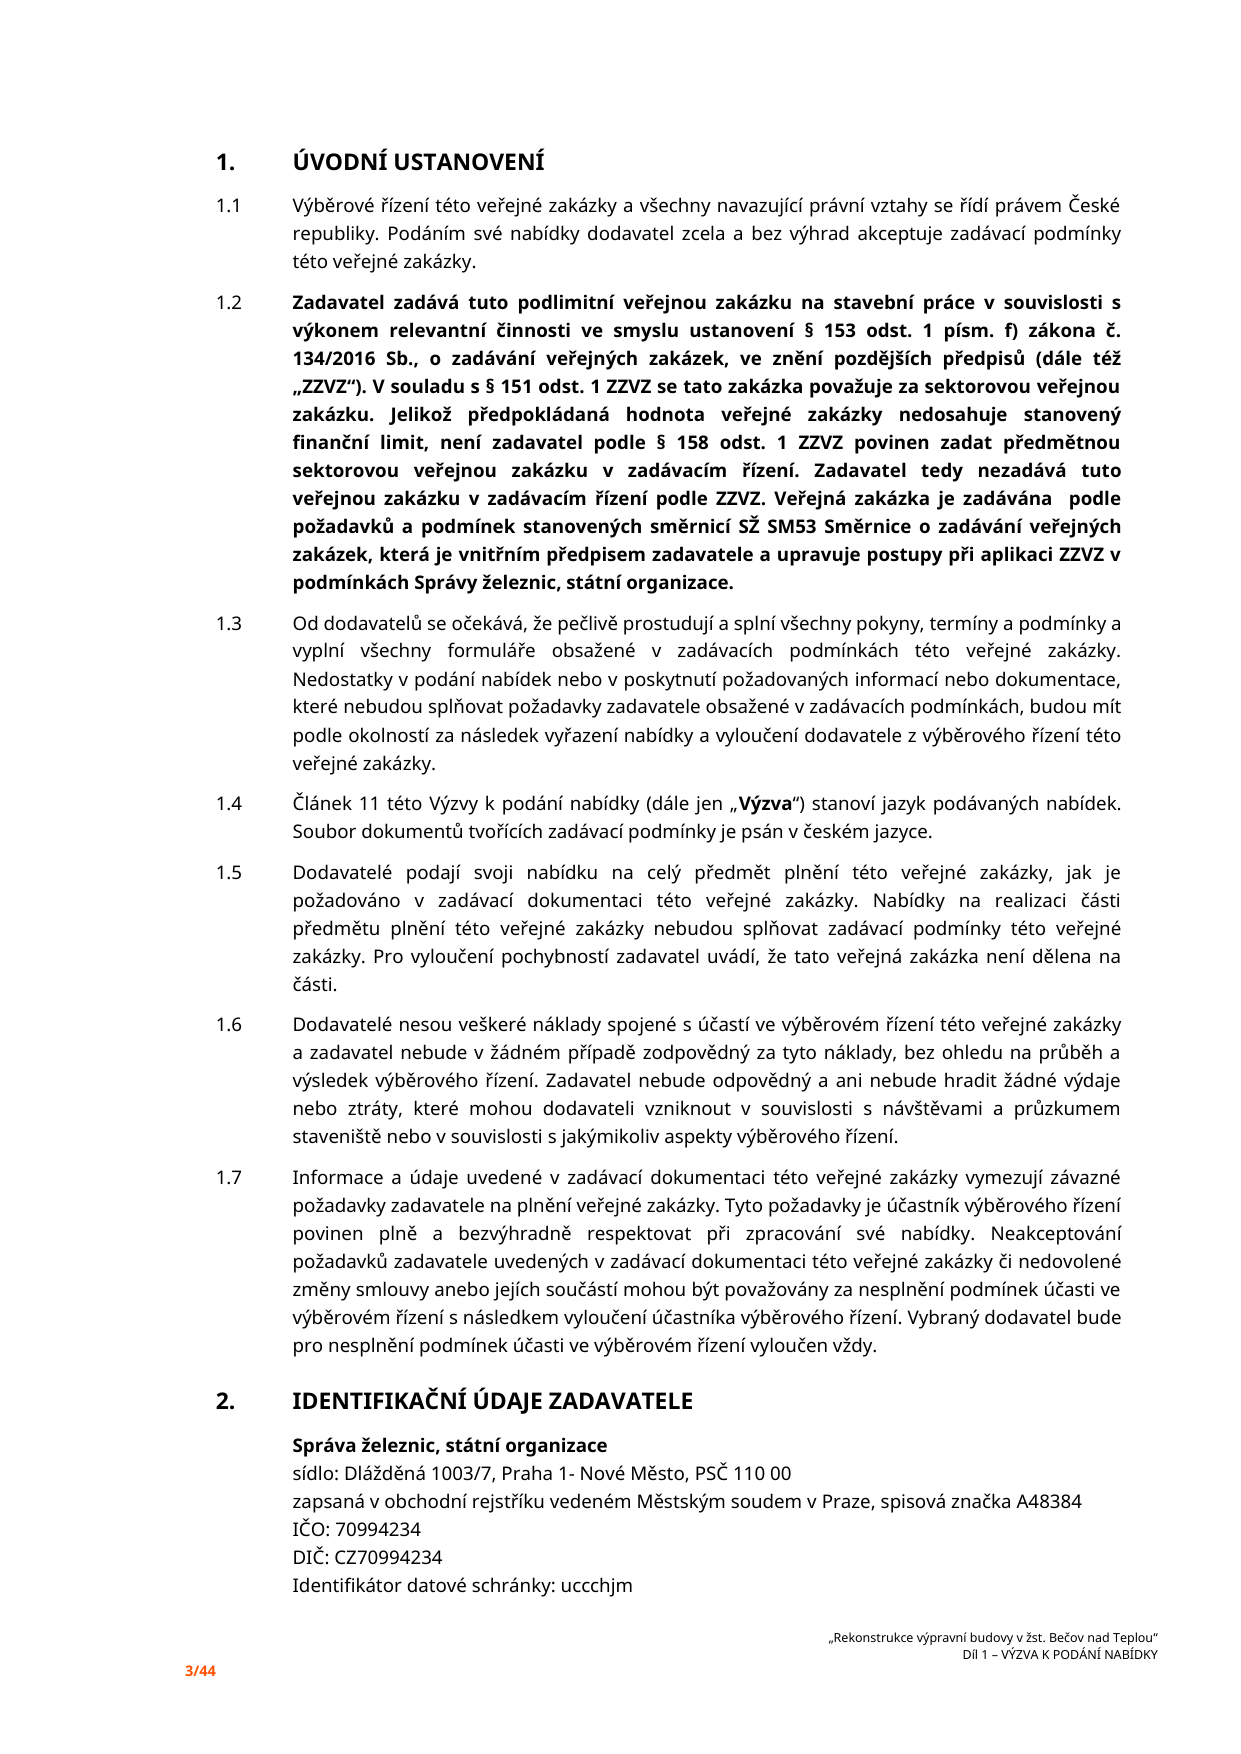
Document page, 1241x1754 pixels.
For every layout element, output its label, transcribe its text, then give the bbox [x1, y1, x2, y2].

text Od dodavatelů se očekává, že pečlivě prostudují a splní všechny pokyny, termíny a podmínky a vyplní všechny formuláře obsažené v zadávacích podmínkách této veřejné zakázky. Nedostatky v podání nabídek nebo v poskytnutí požadovaných informací nebo dokumentace, které nebudou splňovat požadavky zadavatele obsažené v zadávacích podmínkách, budou mít podle okolností za následek vyřazení nabídky a vyloučení dodavatele z výběrového řízení této veřejné zakázky. [216, 610, 1122, 775]
text Dodavatelé podají svoji nabídku na celý předmět plnění této veřejné zakázky, jak je požadováno v zadávací dokumentaci této veřejné zakázky. Nabídky na realizaci části předmětu plnění této veřejné zakázky nebudou splňovat zadávací podmínky této veřejné zakázky. Pro vyloučení pochybností zadavatel uvádí, že tato veřejná zakázka není dělena na části. [216, 859, 1122, 997]
text DIČ: CZ70994234 [292, 1544, 1122, 1570]
text Informace a údaje uvedené v zadávací dokumentaci této veřejné zakázky vymezují závazné požadavky zadavatele na plnění veřejné zakázky. Tyto požadavky je účastník výběrového řízení povinen plně a bezvýhradně respektovat při zpracování své nabídky. Neakceptování požadavků zadavatele uvedených v zadávací dokumentaci této veřejné zakázky či nedovolené změny smlouvy anebo jejích součástí mohou být považovány za nesplnění podmínek účasti ve výběrovém řízení s následkem vyloučení účastníka výběrového řízení. Vybraný dodavatel bude pro nesplnění podmínek účasti ve výběrovém řízení vyloučen vždy. [216, 1164, 1122, 1358]
text Zadavatel zadává tuto podlimitní veřejnou zakázku na stavební práce v souvislosti s výkonem relevantní činnosti ve smyslu ustanovení § 153 odst. 1 písm. f) zákona č. 134/2016 Sb., o zadávání veřejných zakázek, ve znění pozdějších předpisů (dále též „ZZVZ“). V souladu s § 151 odst. 1 ZZVZ se tato zakázka považuje za sektorovou veřejnou zakázku. Jelikož předpokládaná hodnota veřejné zakázky nedosahuje stanovený finanční limit, není zadavatel podle § 158 odst. 1 ZZVZ povinen zadat předmětnou sektorovou veřejnou zakázku v zadávacím řízení. Zadavatel tedy nezadává tuto veřejnou zakázku v zadávacím řízení podle ZZVZ. Veřejná zakázka je zadávána podle požadavků a podmínek stanovených směrnicí SŽ SM53 Směrnice o zadávání veřejných zakázek, která je vnitřním předpisem zadavatele a upravuje postupy při aplikaci ZZVZ v podmínkách Správy železnic, státní organizace. [216, 289, 1122, 595]
text Identifikátor datové schránky: uccchjm [292, 1572, 1122, 1598]
text IDENTIFIKAČNÍ ÚDAJE ZADAVATELE [216, 1385, 1122, 1417]
text zapsaná v obchodní rejstříku vedeném Městským soudem v Praze, spisová značka A48384 [292, 1488, 1122, 1514]
text IČO: 70994234 [292, 1516, 1122, 1542]
text Článek 11 této Výzvy k podání nabídky (dále jen „Výzva“) stanoví jazyk podávaných nabídek. Soubor dokumentů tvořících zadávací podmínky je psán v českém jazyce. [216, 790, 1122, 844]
text Dodavatelé nesou veškeré náklady spojené s účastí ve výběrovém řízení této veřejné zakázky a zadavatel nebude v žádném případě zodpovědný za tyto náklady, bez ohledu na průběh a výsledek výběrového řízení. Zadavatel nebude odpovědný a ani nebude hradit žádné výdaje nebo ztráty, které mohou dodavateli vzniknout v souvislosti s návštěvami a průzkumem staveniště nebo v souvislosti s jakýmikoliv aspekty výběrového řízení. [216, 1012, 1122, 1149]
text Výběrové řízení této veřejné zakázky a všechny navazující právní vztahy se řídí právem České republiky. Podáním své nabídky dodavatel zcela a bez výhrad akceptuje zadávací podmínky této veřejné zakázky. [216, 192, 1122, 274]
text sídlo: Dlážděná 1003/7, Praha 1- Nové Město, PSČ 110 00 [292, 1460, 1122, 1486]
text Správa železnic, státní organizace [292, 1432, 1122, 1458]
text ÚVODNÍ USTANOVENÍ [216, 146, 1122, 177]
